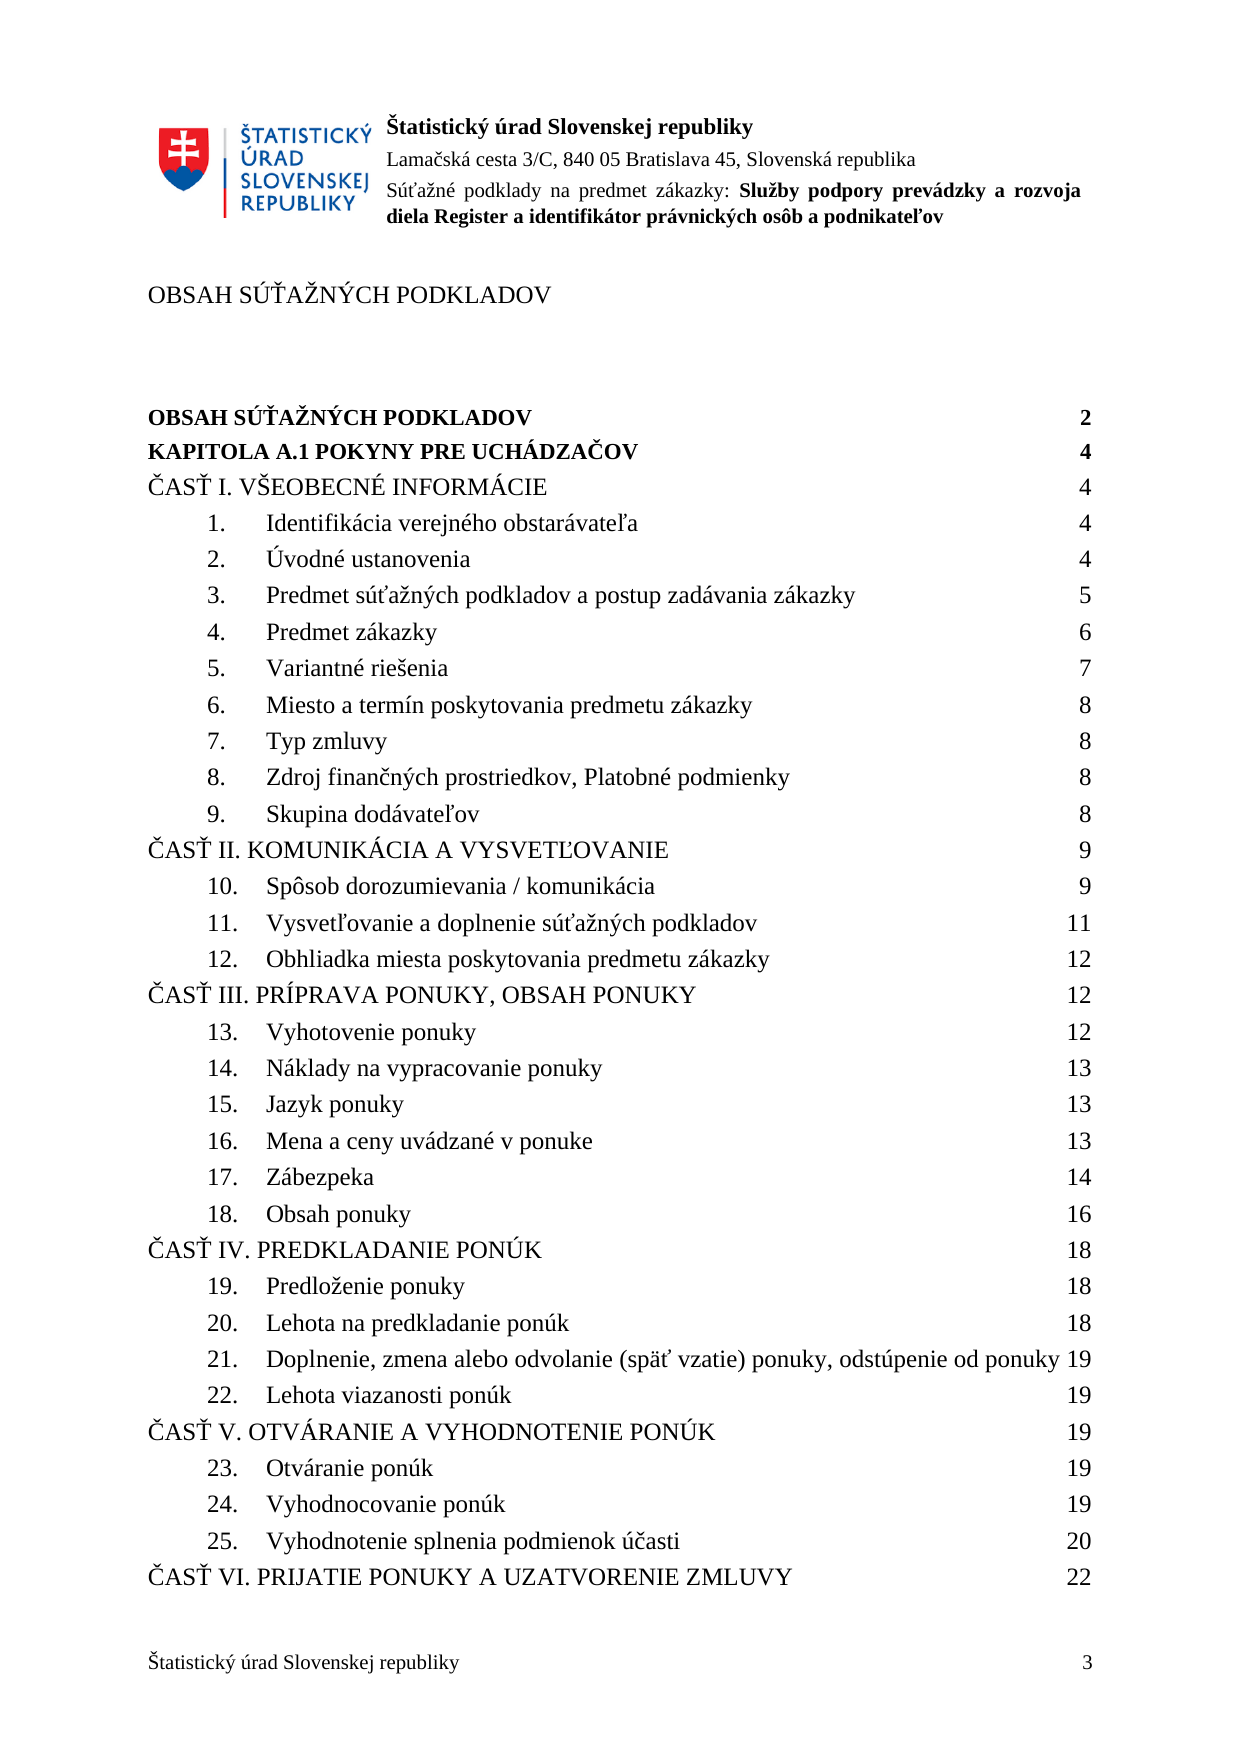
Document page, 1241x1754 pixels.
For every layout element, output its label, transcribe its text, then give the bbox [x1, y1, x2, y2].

picture [158, 123, 372, 218]
text OBSAH SÚŤAŽNÝCH PODKLADOV [148, 281, 1092, 309]
